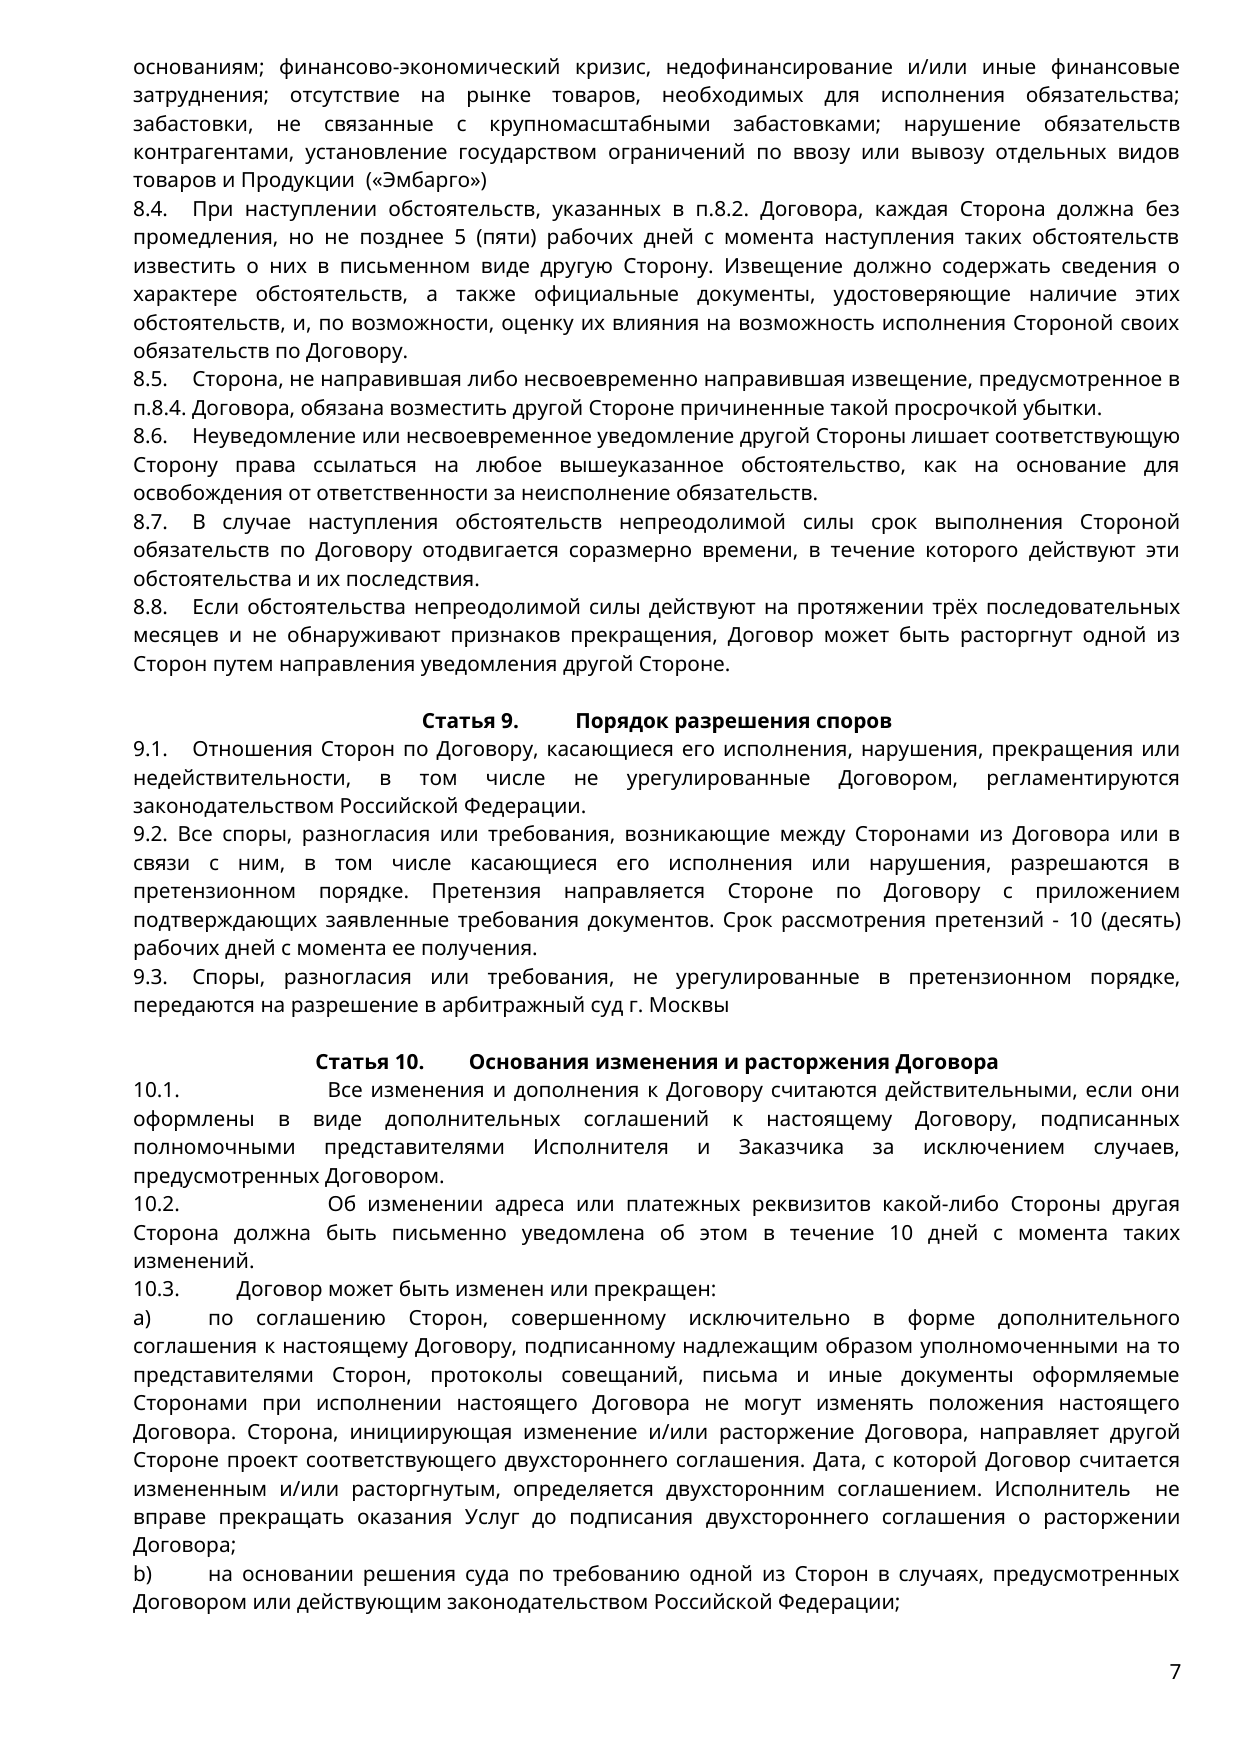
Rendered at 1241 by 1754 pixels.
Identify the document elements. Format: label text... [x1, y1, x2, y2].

list Споры, разногласия или требования, не урегулированные в претензионном порядке, передаются на разрешение в арбитражный суд г. Москвы [133, 962, 1181, 1019]
subtitle Если обстоятельства непреодолимой силы действуют на протяжении трёх последовательных месяцев и не обнаруживают признаков прекращения, Договор может быть расторгнут одной из Сторон путем направления уведомления другой Стороне. [133, 592, 1181, 677]
list Договор может быть изменен или прекращен: [133, 1274, 1181, 1303]
list по соглашению Сторон, совершенному исключительно в форме дополнительного соглашения к настоящему Договору, подписанному надлежащим образом уполномоченными на то представителями Сторон, протоколы совещаний, письма и иные документы оформляемые Сторонами при исполнении настоящего Договора не могут изменять положения настоящего Договора. Сторона, инициирующая изменение и/или расторжение Договора, направляет другой Стороне проект соответствующего двухстороннего соглашения. Дата, с которой Договор считается измененным и/или расторгнутым, определяется двухсторонним соглашением. Исполнитель не вправе прекращать оказания Услуг до подписания двухстороннего соглашения о расторжении Договора; [133, 1303, 1181, 1559]
list Об изменении адреса или платежных реквизитов какой-либо Стороны другая Сторона должна быть письменно уведомлена об этом в течение 10 дней с момента таких изменений. [133, 1189, 1181, 1274]
subtitle Сторона, не направившая либо несвоевременно направившая извещение, предусмотренное в п.8.4. Договора, обязана возместить другой Стороне причиненные такой просрочкой убытки. [133, 364, 1181, 421]
subtitle Неуведомление или несвоевременное уведомление другой Стороны лишает соответствующую Сторону права ссылаться на любое вышеуказанное обстоятельство, как на основание для освобождения от ответственности за неисполнение обязательств. [133, 421, 1181, 507]
list Отношения Сторон по Договору, касающиеся его исполнения, нарушения, прекращения или недействительности, в том числе не урегулированные Договором, регламентируются законодательством Российской Федерации. [133, 734, 1181, 819]
subtitle При наступлении обстоятельств, указанных в п.8.2. Договора, каждая Сторона должна без промедления, но не позднее 5 (пяти) рабочих дней с момента наступления таких обстоятельств известить о них в письменном виде другую Сторону. Извещение должно содержать сведения о характере обстоятельств, а также официальные документы, удостоверяющие наличие этих обстоятельств, и, по возможности, оценку их влияния на возможность исполнения Стороной своих обязательств по Договору. [133, 194, 1181, 364]
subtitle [133, 52, 1181, 194]
subtitle Порядок разрешения споров [133, 706, 1181, 734]
list на основании решения суда по требованию одной из Сторон в случаях, предусмотренных Договором или действующим законодательством Российской Федерации; [133, 1559, 1181, 1616]
list Все споры, разногласия или требования, возникающие между Сторонами из Договора или в связи с ним, в том числе касающиеся его исполнения или нарушения, разрешаются в претензионном порядке. Претензия направляется Стороне по Договору с приложением подтверждающих заявленные требования документов. Срок рассмотрения претензий - 10 (десять) рабочих дней с момента ее получения. [133, 819, 1181, 962]
list Все изменения и дополнения к Договору считаются действительными, если они оформлены в виде дополнительных соглашений к настоящему Договору, подписанных полномочными представителями Исполнителя и Заказчика за исключением случаев, предусмотренных Договором. [133, 1076, 1181, 1189]
subtitle В случае наступления обстоятельств непреодолимой силы срок выполнения Стороной обязательств по Договору отодвигается соразмерно времени, в течение которого действуют эти обстоятельства и их последствия. [133, 507, 1181, 592]
subtitle Основания изменения и расторжения Договора [133, 1047, 1181, 1076]
